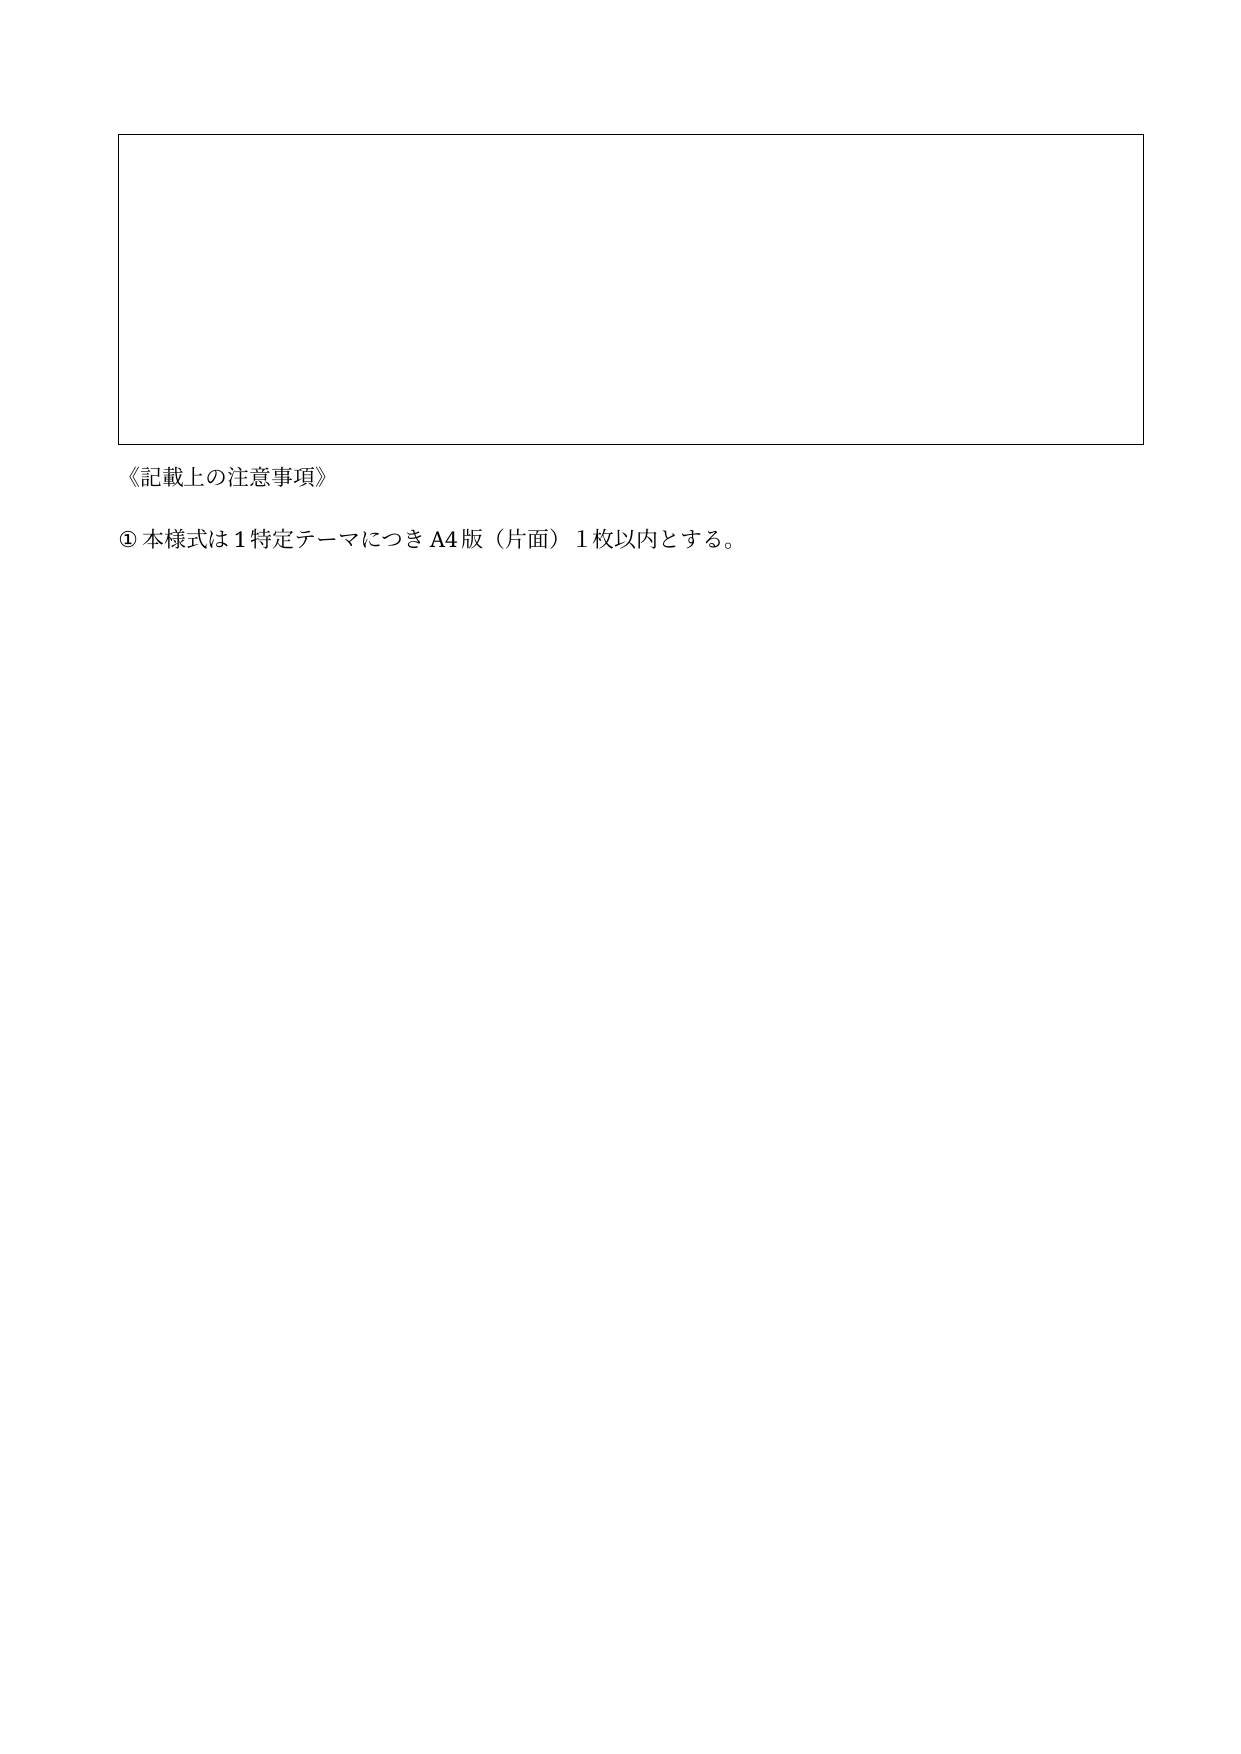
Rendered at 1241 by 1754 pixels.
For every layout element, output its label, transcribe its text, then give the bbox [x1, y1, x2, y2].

table_cell [119, 135, 1143, 444]
text ①本様式は1特定テーマにつきA4版（片面）１枚以内とする。 [118, 507, 1064, 569]
text 《記載上の注意事項》 [118, 445, 1064, 507]
